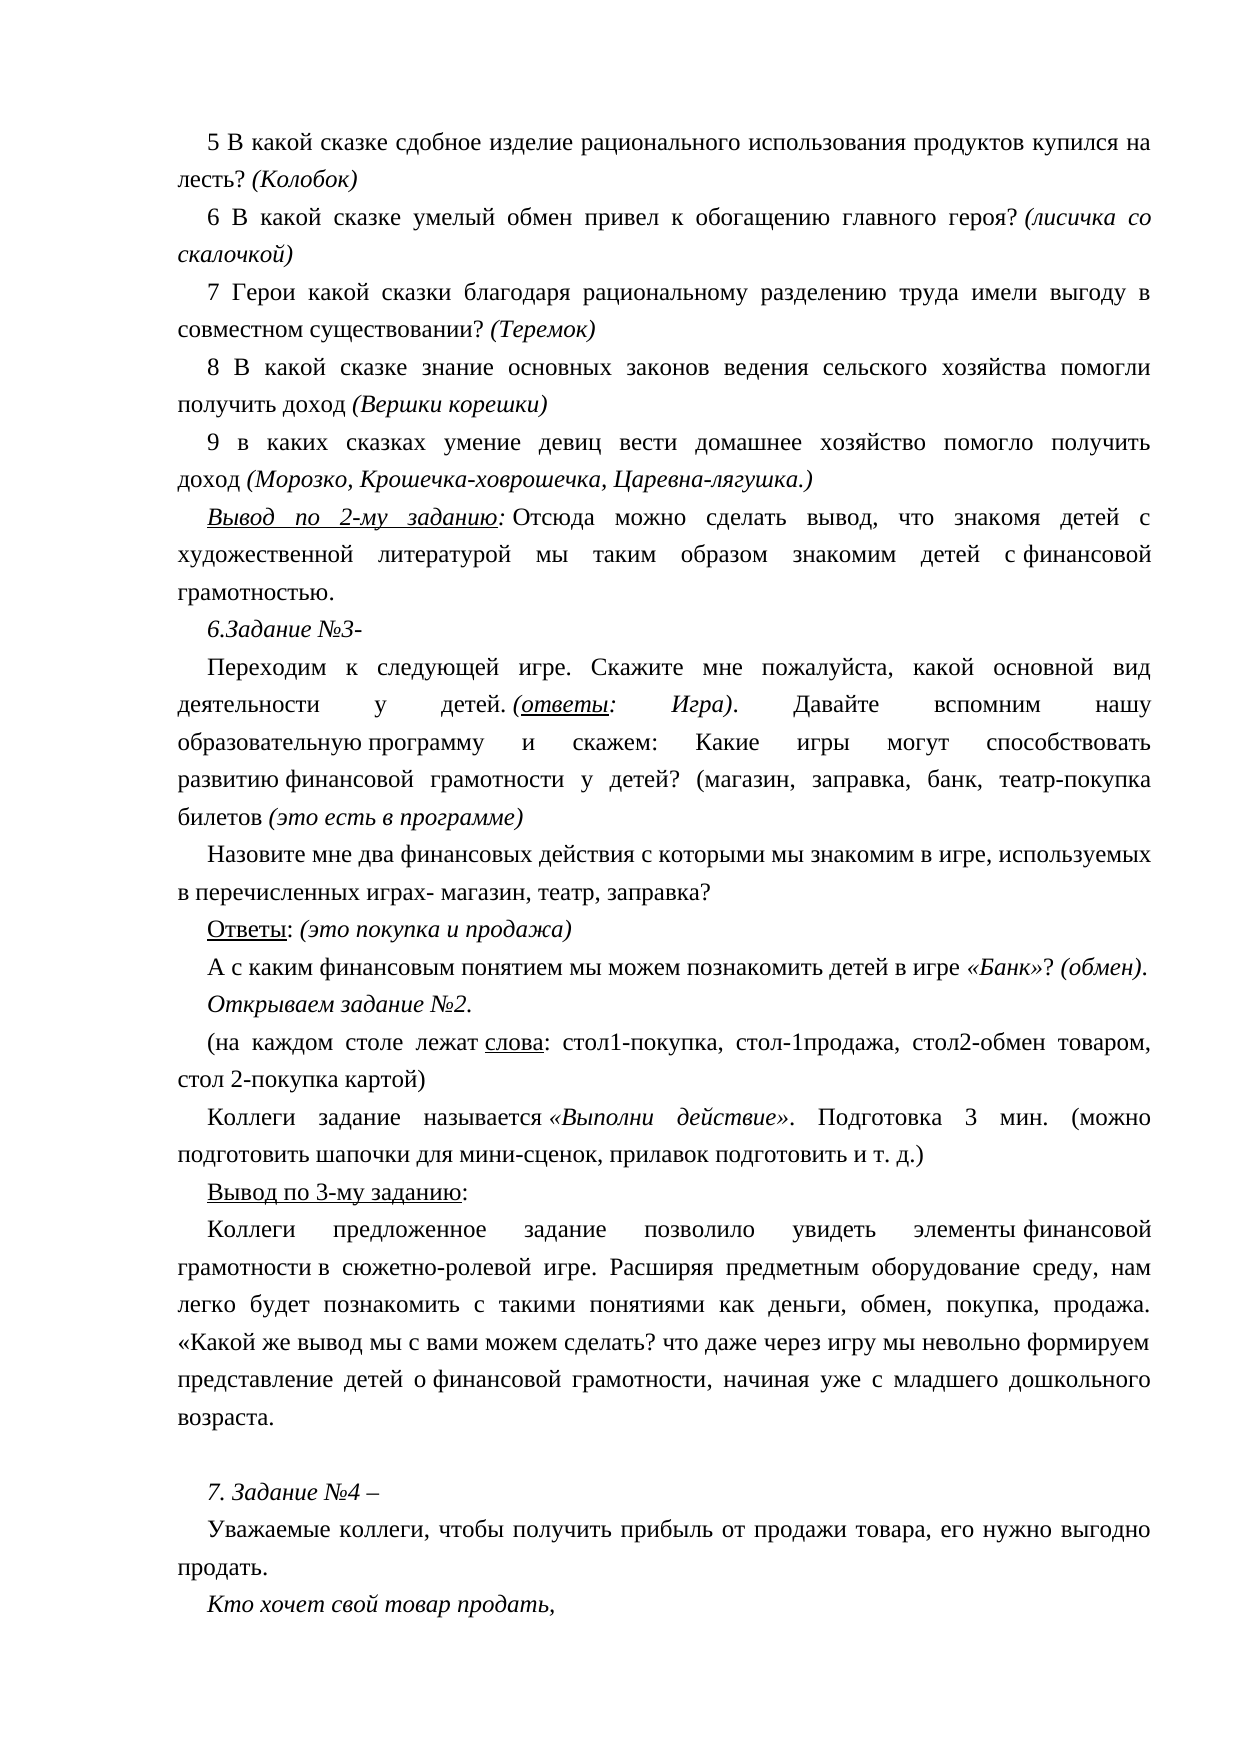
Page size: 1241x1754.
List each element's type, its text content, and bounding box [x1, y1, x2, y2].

text Открываем задание №2. [177, 981, 1152, 1018]
text 9 в каких сказках умение девиц вести домашнее хозяйство помогло получить доход (Морозко, Крошечка-ховрошечка, Царевна-лягушка.) [177, 418, 1152, 493]
text (на каждом столе лежат слова: стол1-покупка, стол-1продажа, стол2-обмен товаром, стол 2-покупка картой) [177, 1018, 1152, 1093]
text 7 Герои какой сказки благодаря рациональному разделению труда имели выгоду в совместном существовании? (Теремок) [177, 268, 1152, 343]
text Уважаемые коллеги, чтобы получить прибыль от продажи товара, его нужно выгодно продать. [177, 1506, 1152, 1581]
text Вывод по 2-му заданию: Отсюда можно сделать вывод, что знакомя детей с художественной литературой мы таким образом знакомим детей с финансовой грамотностью. [177, 493, 1152, 606]
text 6.Задание №3- [177, 606, 1152, 643]
text Переходим к следующей игре. Скажите мне пожалуйста, какой основной вид деятельности у детей. (ответы: Игра). Давайте вспомним нашу образовательную программу и скажем: Какие игры могут способствовать развитию финансовой грамотности у детей? (магазин, заправка, банк, театр-покупка билетов (это есть в программе) [177, 643, 1152, 831]
text 8 В какой сказке знание основных законов ведения сельского хозяйства помогли получить доход (Вершки корешки) [177, 343, 1152, 418]
text Коллеги задание называется «Выполни действие». Подготовка 3 мин. (можно подготовить шапочки для мини-сценок, прилавок подготовить и т. д.) [177, 1093, 1152, 1168]
text Коллеги предложенное задание позволило увидеть элементы финансовой грамотности в сюжетно-ролевой игре. Расширяя предметным оборудование среду, нам легко будет познакомить с такими понятиями как деньги, обмен, покупка, продажа. «Какой же вывод мы с вами можем сделать? что даже через игру мы невольно формируем представление детей о финансовой грамотности, начиная уже с младшего дошкольного возраста. [177, 1206, 1152, 1431]
text 5 В какой сказке сдобное изделие рационального использования продуктов купился на лесть? (Колобок) [177, 118, 1152, 193]
text Вывод по 3-му заданию: [177, 1168, 1152, 1206]
text 6 В какой сказке умелый обмен привел к обогащению главного героя? (лисичка со скалочкой) [177, 193, 1152, 268]
text Кто хочет свой товар продать, [177, 1581, 1152, 1618]
text 7. Задание №4 – [177, 1468, 1152, 1506]
text Ответы: (это покупка и продажа) [177, 906, 1152, 943]
text А с каким финансовым понятием мы можем познакомить детей в игре «Банк»? (обмен). [177, 943, 1152, 981]
text Назовите мне два финансовых действия с которыми мы знакомим в игре, используемых в перечисленных играх- магазин, театр, заправка? [177, 831, 1152, 906]
